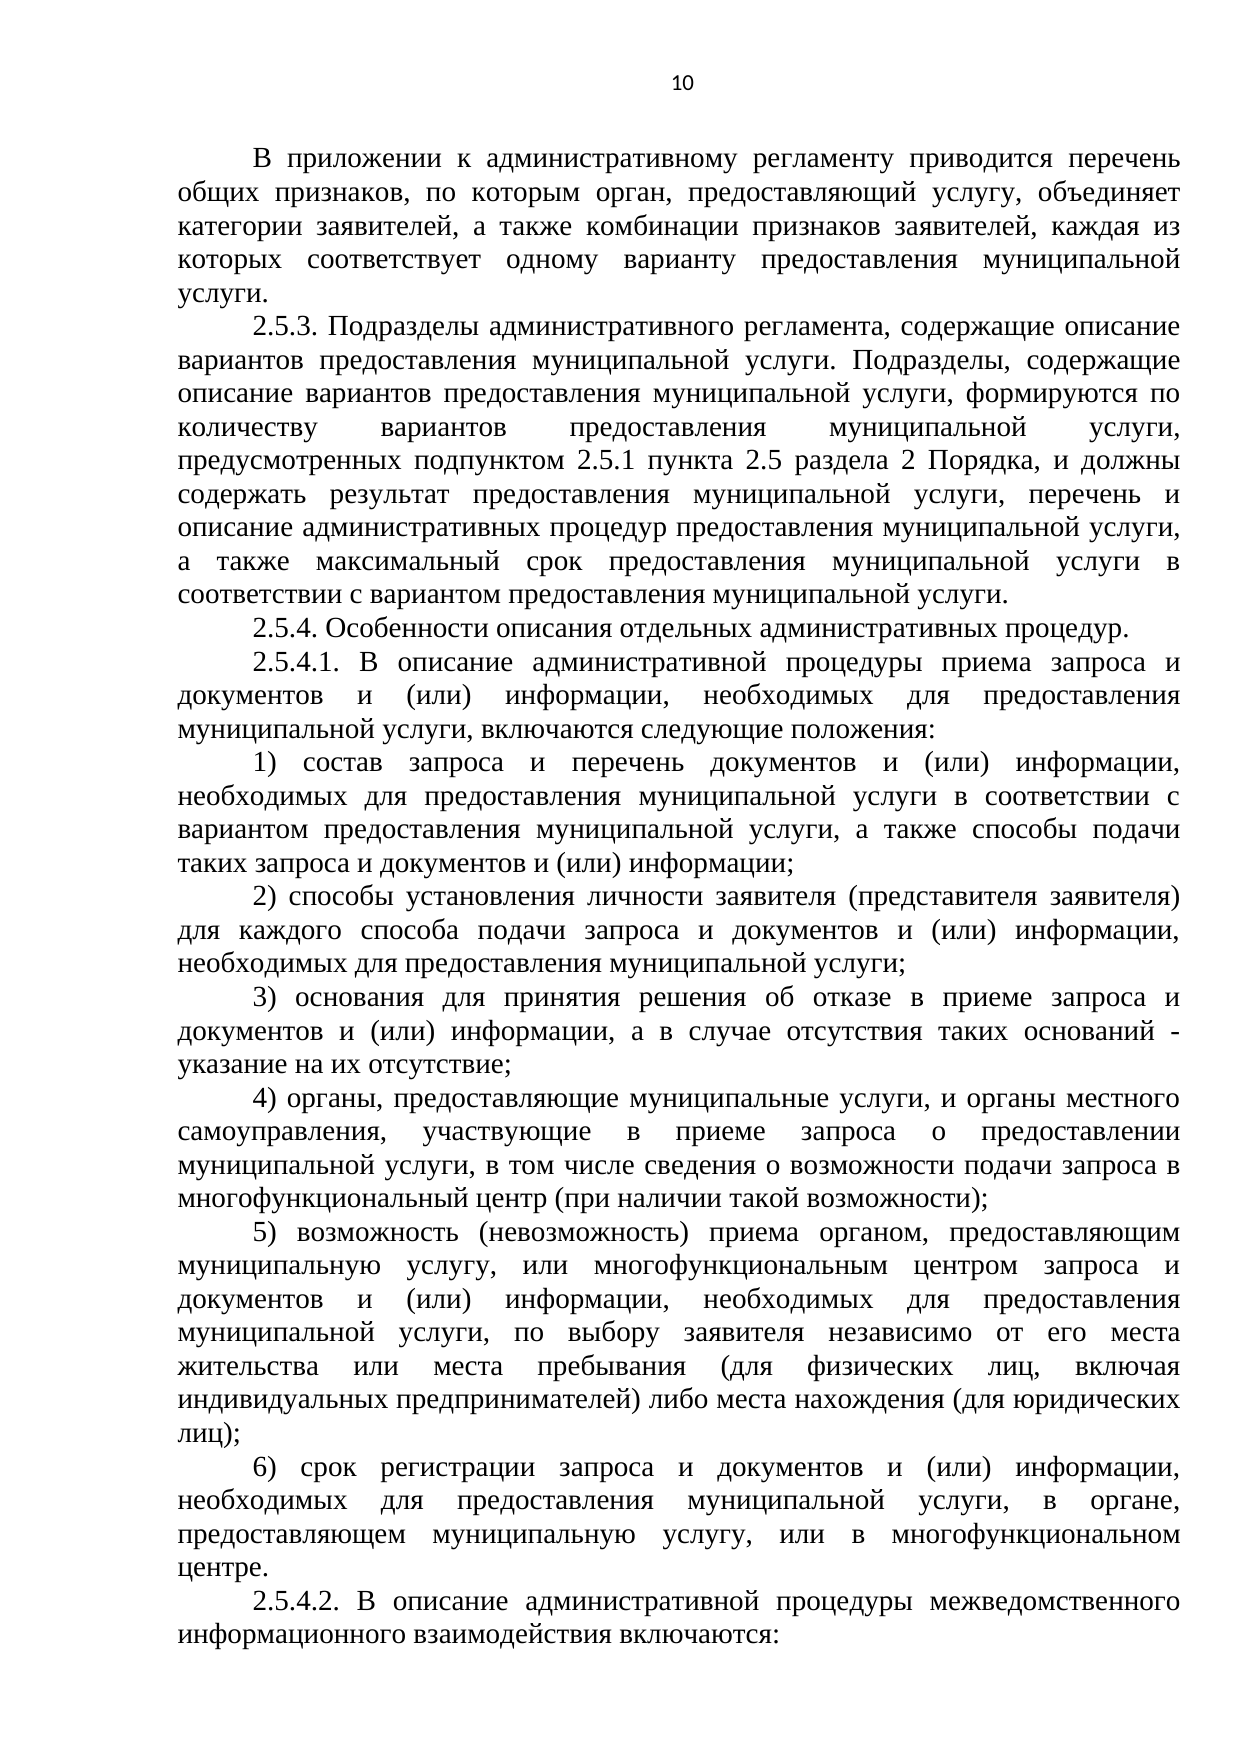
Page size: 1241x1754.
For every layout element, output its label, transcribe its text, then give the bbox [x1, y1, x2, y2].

text 4) органы, предоставляющие муниципальные услуги, и органы местного самоуправления, участвующие в приеме запроса о предоставлении муниципальной услуги, в том числе сведения о возможности подачи запроса в многофункциональный центр (при наличии такой возможности); [177, 1080, 1181, 1214]
text 6) срок регистрации запроса и документов и (или) информации, необходимых для предоставления муниципальной услуги, в органе, предоставляющем муниципальную услугу, или в многофункциональном центре. [177, 1449, 1181, 1583]
text В приложении к административному регламенту приводится перечень общих признаков, по которым орган, предоставляющий услугу, объединяет категории заявителей, а также комбинации признаков заявителей, каждая из которых соответствует одному варианту предоставления муниципальной услуги. [177, 141, 1181, 308]
text 2) способы установления личности заявителя (представителя заявителя) для каждого способа подачи запроса и документов и (или) информации, необходимых для предоставления муниципальной услуги; [177, 878, 1181, 979]
text 5) возможность (невозможность) приема органом, предоставляющим муниципальную услугу, или многофункциональным центром запроса и документов и (или) информации, необходимых для предоставления муниципальной услуги, по выбору заявителя независимо от его места жительства или места пребывания (для физических лиц, включая индивидуальных предпринимателей) либо места нахождения (для юридических лиц); [177, 1214, 1181, 1449]
text 2.5.4.1. В описание административной процедуры приема запроса и документов и (или) информации, необходимых для предоставления муниципальной услуги, включаются следующие положения: [177, 644, 1181, 744]
text 1) состав запроса и перечень документов и (или) информации, необходимых для предоставления муниципальной услуги в соответствии с вариантом предоставления муниципальной услуги, а также способы подачи таких запроса и документов и (или) информации; [177, 744, 1181, 878]
text 2.5.3. Подразделы административного регламента, содержащие описание вариантов предоставления муниципальной услуги. Подразделы, содержащие описание вариантов предоставления муниципальной услуги, формируются по количеству вариантов предоставления муниципальной услуги, предусмотренных подпунктом 2.5.1 пункта 2.5 раздела 2 Порядка, и должны содержать результат предоставления муниципальной услуги, перечень и описание административных процедур предоставления муниципальной услуги, а также максимальный срок предоставления муниципальной услуги в соответствии с вариантом предоставления муниципальной услуги. [177, 308, 1181, 610]
text 2.5.4.2. В описание административной процедуры межведомственного информационного взаимодействия включаются: [177, 1583, 1181, 1650]
text 3) основания для принятия решения об отказе в приеме запроса и документов и (или) информации, а в случае отсутствия таких оснований - указание на их отсутствие; [177, 979, 1181, 1080]
text 2.5.4. Особенности описания отдельных административных процедур. [177, 610, 1181, 644]
